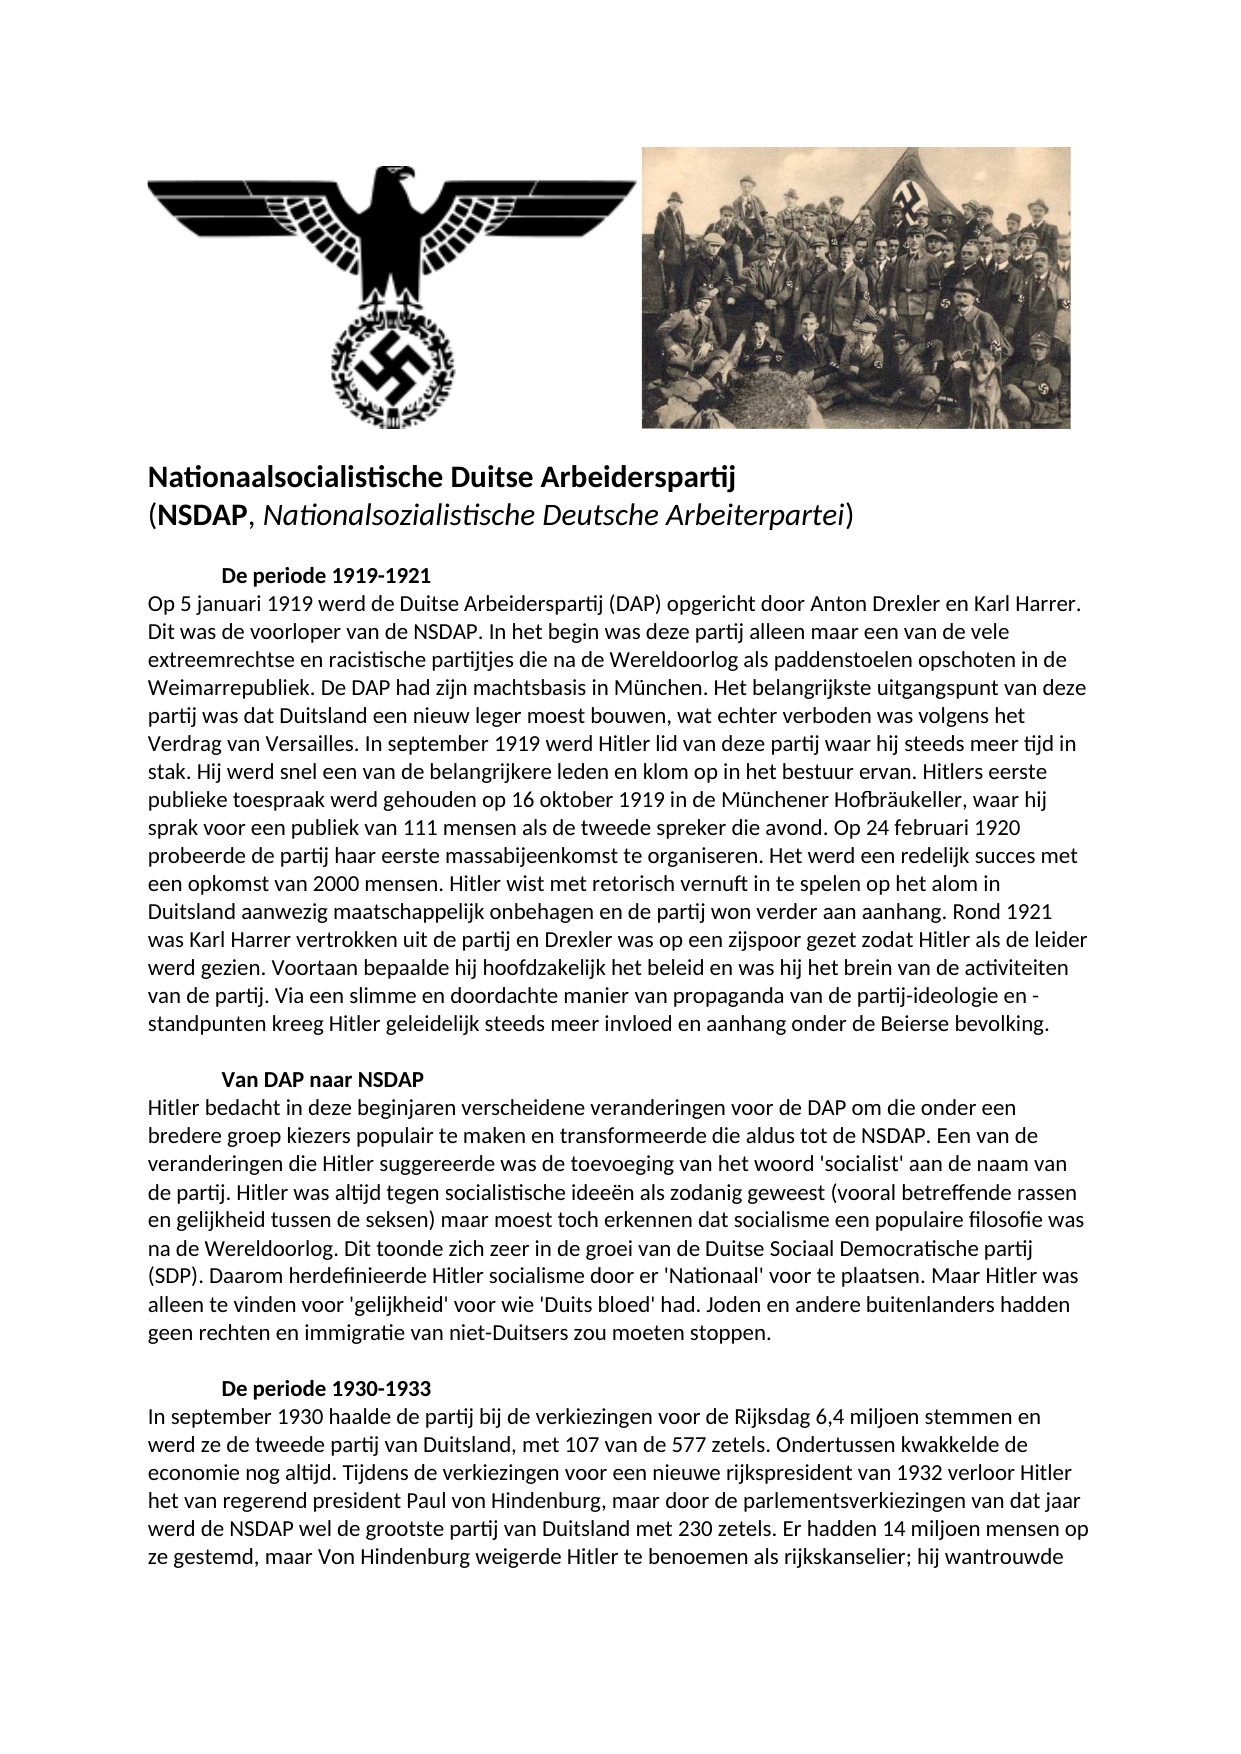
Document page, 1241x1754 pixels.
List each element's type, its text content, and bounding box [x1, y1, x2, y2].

picture [147, 166, 637, 429]
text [148, 1402, 1093, 1570]
text Nationaalsocialistische Duitse Arbeiderspartij [148, 457, 1093, 495]
text (NSDAP, Nationalsozialistische Deutsche Arbeiterpartei) [148, 495, 1093, 533]
text Op 5 januari 1919 werd de Duitse Arbeiderspartij (DAP) opgericht door Anton Drexler en Karl Harrer. Dit was de voorloper van de NSDAP. In het begin was deze partij alleen maar een van de vele extreemrechtse en racistische partijtjes die na de Wereldoorlog als paddenstoelen opschoten in de Weimarrepubliek. De DAP had zijn machtsbasis in München. Het belangrijkste uitgangspunt van deze partij was dat Duitsland een nieuw leger moest bouwen, wat echter verboden was volgens het Verdrag van Versailles. In september 1919 werd Hitler lid van deze partij waar hij steeds meer tijd in stak. Hij werd snel een van de belangrijkere leden en klom op in het bestuur ervan. Hitlers eerste publieke toespraak werd gehouden op 16 oktober 1919 in de Münchener Hofbräukeller, waar hij sprak voor een publiek van 111 mensen als de tweede spreker die avond. Op 24 februari 1920 probeerde de partij haar eerste massabijeenkomst te organiseren. Het werd een redelijk succes met een opkomst van 2000 mensen. Hitler wist met retorisch vernuft in te spelen op het alom in Duitsland aanwezig maatschappelijk onbehagen en de partij won verder aan aanhang. Rond 1921 was Karl Harrer vertrokken uit de partij en Drexler was op een zijspoor gezet zodat Hitler als de leider werd gezien. Voortaan bepaalde hij hoofdzakelijk het beleid en was hij het brein van de activiteiten van de partij. Via een slimme en doordachte manier van propaganda van de partij-ideologie en -standpunten kreeg Hitler geleidelijk steeds meer invloed en aanhang onder de Beierse bevolking. [148, 589, 1093, 1037]
text Hitler bedacht in deze beginjaren verscheidene veranderingen voor de DAP om die onder een bredere groep kiezers populair te maken en transformeerde die aldus tot de NSDAP. Een van de veranderingen die Hitler suggereerde was de toevoeging van het woord 'socialist' aan de naam van de partij. Hitler was altijd tegen socialistische ideeën als zodanig geweest (vooral betreffende rassen en gelijkheid tussen de seksen) maar moest toch erkennen dat socialisme een populaire filosofie was na de Wereldoorlog. Dit toonde zich zeer in de groei van de Duitse Sociaal Democratische partij (SDP). Daarom herdefinieerde Hitler socialisme door er 'Nationaal' voor te plaatsen. Maar Hitler was alleen te vinden voor 'gelijkheid' voor wie 'Duits bloed' had. Joden en andere buitenlanders hadden geen rechten en immigratie van niet-Duitsers zou moeten stoppen. [148, 1093, 1093, 1346]
text De periode 1930-1933 [221, 1374, 1093, 1402]
text Van DAP naar NSDAP [221, 1066, 1093, 1093]
picture [641, 147, 1071, 429]
text De periode 1919-1921 [221, 561, 1093, 589]
